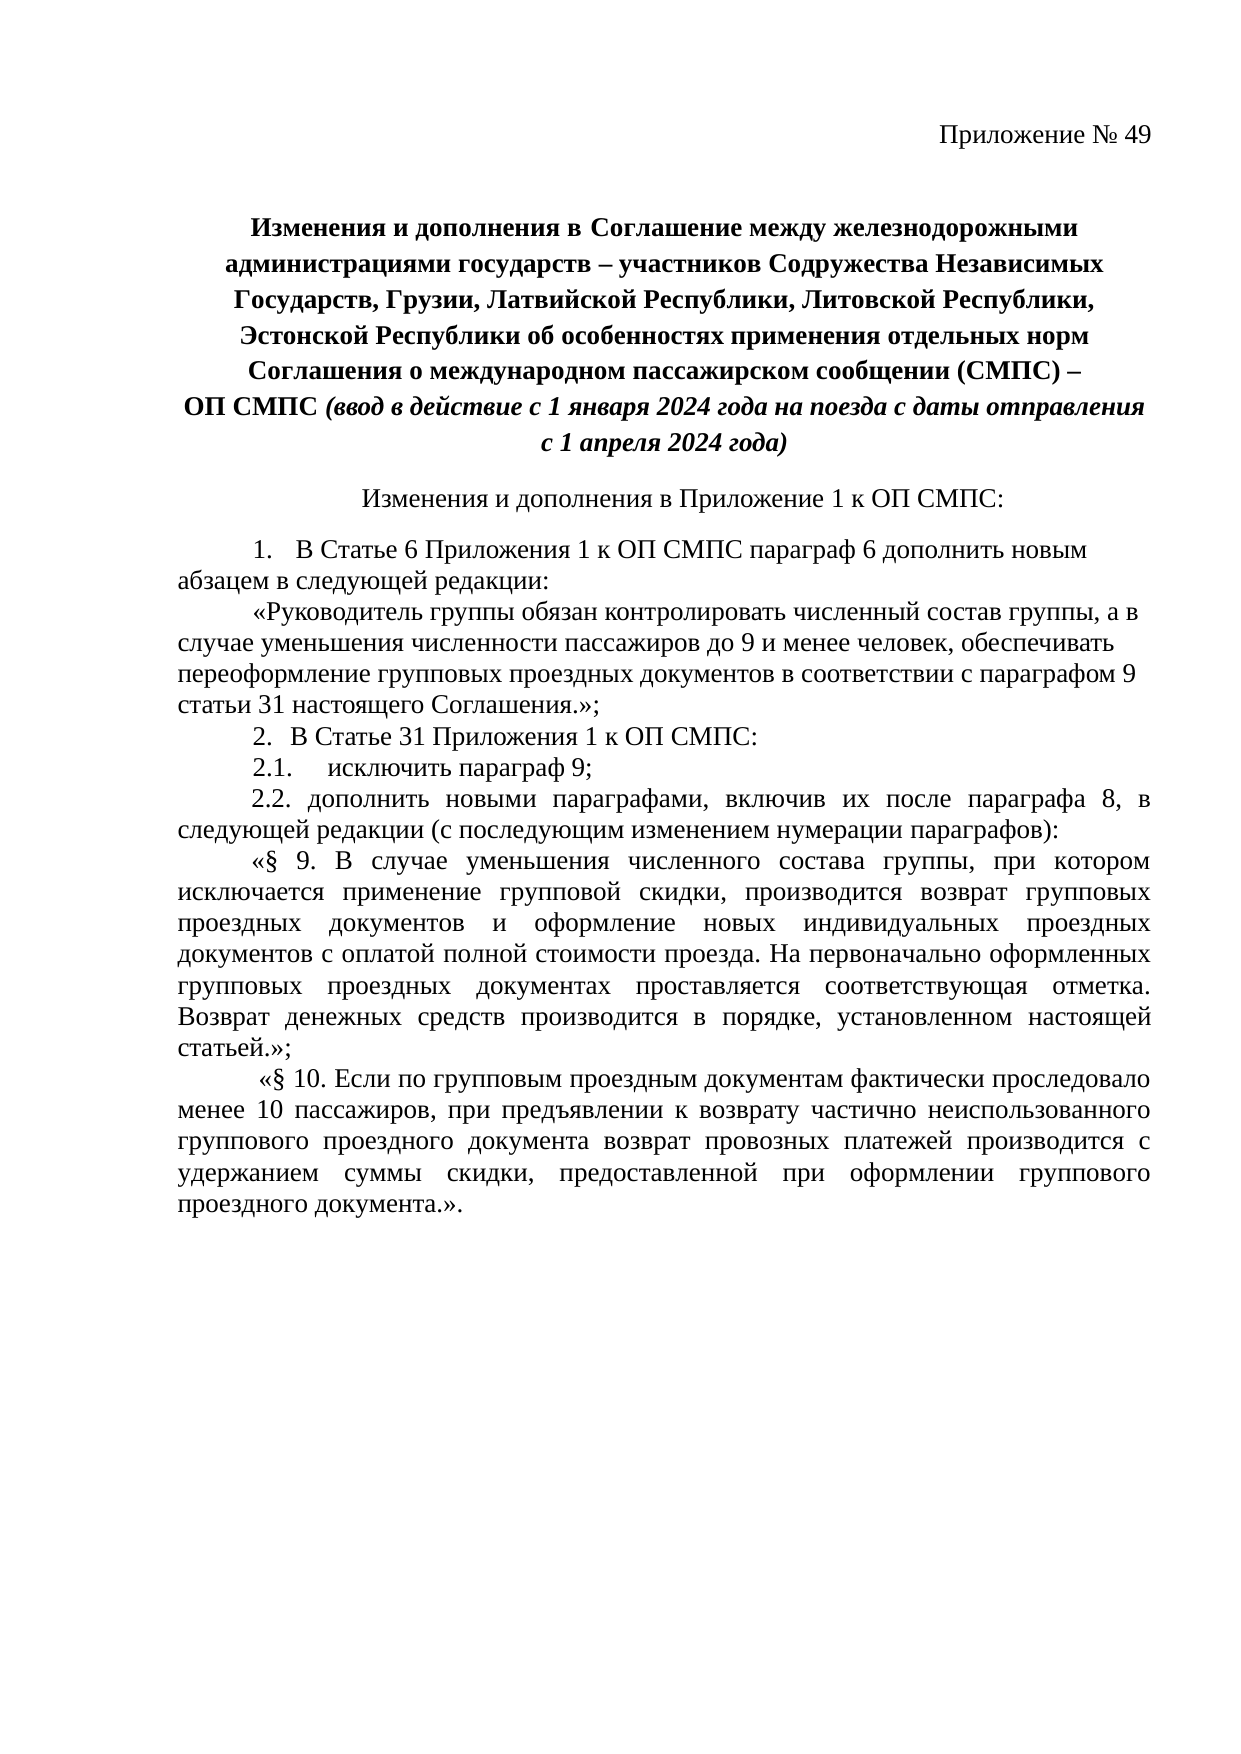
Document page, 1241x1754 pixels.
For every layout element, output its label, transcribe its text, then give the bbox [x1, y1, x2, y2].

text Изменения и дополнения в Соглашение между железнодорожными администрациями государств – участников Содружества Независимых Государств, Грузии, Латвийской Республики, Литовской Республики, Эстонской Республики об особенностях применения отдельных норм Соглашения о международном пассажирском сообщении (СМПС) – ОП СМПС (ввод в действие с 1 января 2024 года на поезда с даты отправления с 1 апреля 2024 года) [177, 212, 1152, 457]
list В Статье 31 Приложения 1 к ОП СМПС: [252, 719, 1152, 751]
list В Статье 6 Приложения 1 к ОП СМПС параграф 6 дополнить новым абзацем в следующей редакции: [177, 533, 1152, 595]
list исключить параграф 9; [252, 751, 1152, 782]
text «Руководитель группы обязан контролировать численный состав группы, а в случае уменьшения численности пассажиров до 9 и менее человек, обеспечивать переоформление групповых проездных документов в соответствии с параграфом 9 статьи 31 настоящего Соглашения.»; [177, 595, 1152, 719]
text Изменения и дополнения в Приложение 1 к ОП СМПС: [215, 482, 1152, 514]
text «§ 10. Если по групповым проездным документам фактически проследовало менее 10 пассажиров, при предъявлении к возврату частично неиспользованного группового проездного документа возврат провозных платежей производится с удержанием суммы скидки, предоставленной при оформлении группового проездного документа.». [177, 1062, 1152, 1218]
text «§ 9. В случае уменьшения численного состава группы, при котором исключается применение групповой скидки, производится возврат групповых проездных документов и оформление новых индивидуальных проездных документов с оплатой полной стоимости проезда. На первоначально оформленных групповых проездных документах проставляется соответствующая отметка. Возврат денежных средств производится в порядке, установленном настоящей статьей.»; [177, 844, 1152, 1062]
text Приложение № 49 [177, 118, 1152, 149]
text 2.2. дополнить новыми параграфами, включив их после параграфа 8, в следующей редакции (с последующим изменением нумерации параграфов): [177, 782, 1152, 844]
